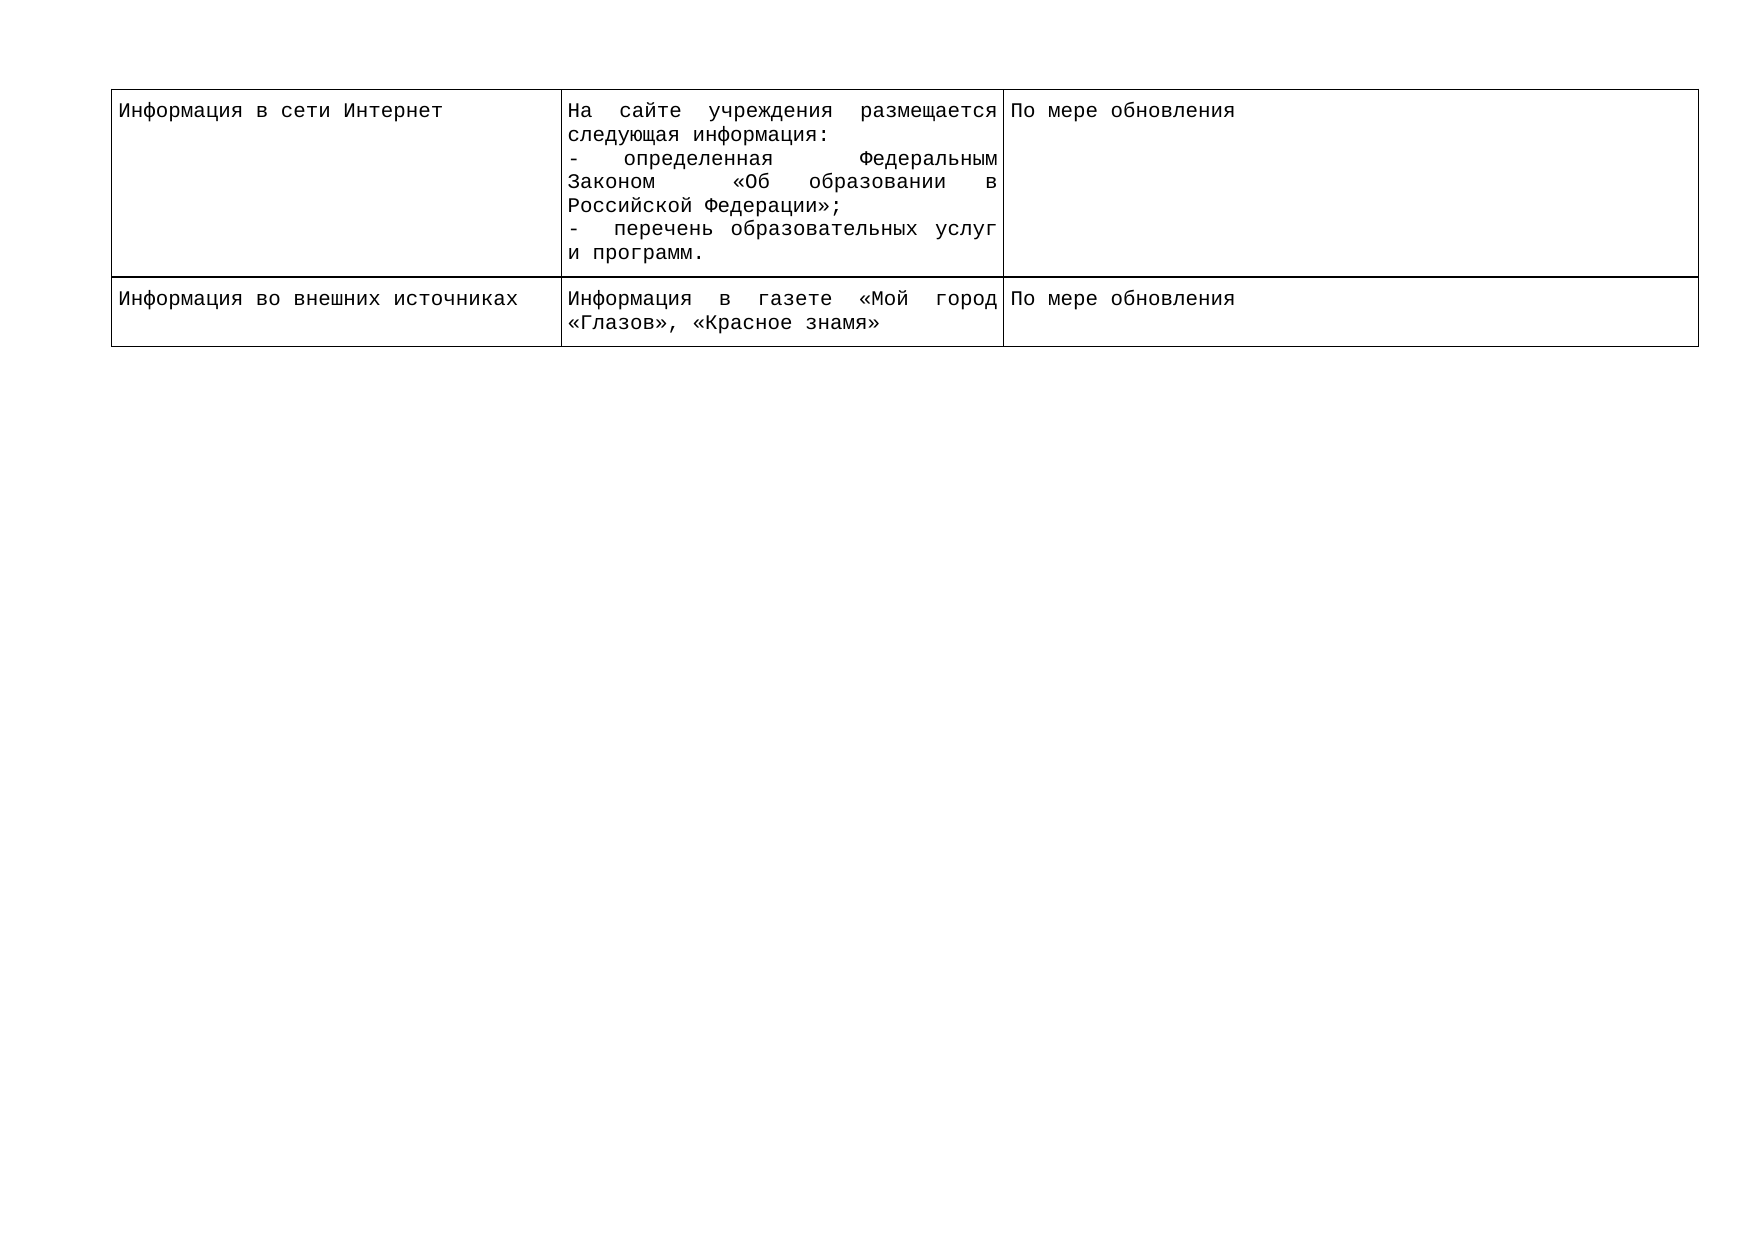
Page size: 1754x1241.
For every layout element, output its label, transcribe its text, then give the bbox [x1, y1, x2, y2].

table_cell По мере обновления [1004, 90, 1698, 276]
table_cell Информация в сети Интернет [112, 90, 561, 276]
table_cell По мере обновления [1004, 278, 1698, 346]
table_cell Информация во внешних источниках [112, 278, 561, 346]
table_cell Информация в газете «Мой город «Глазов», «Красное знамя» [562, 278, 1003, 346]
table_cell На сайте учреждения размещается следующая информация: - определенная Федеральным Законом «Об образовании в Российской Федерации»; - перечень образовательных услуг и программ. [562, 90, 1003, 276]
